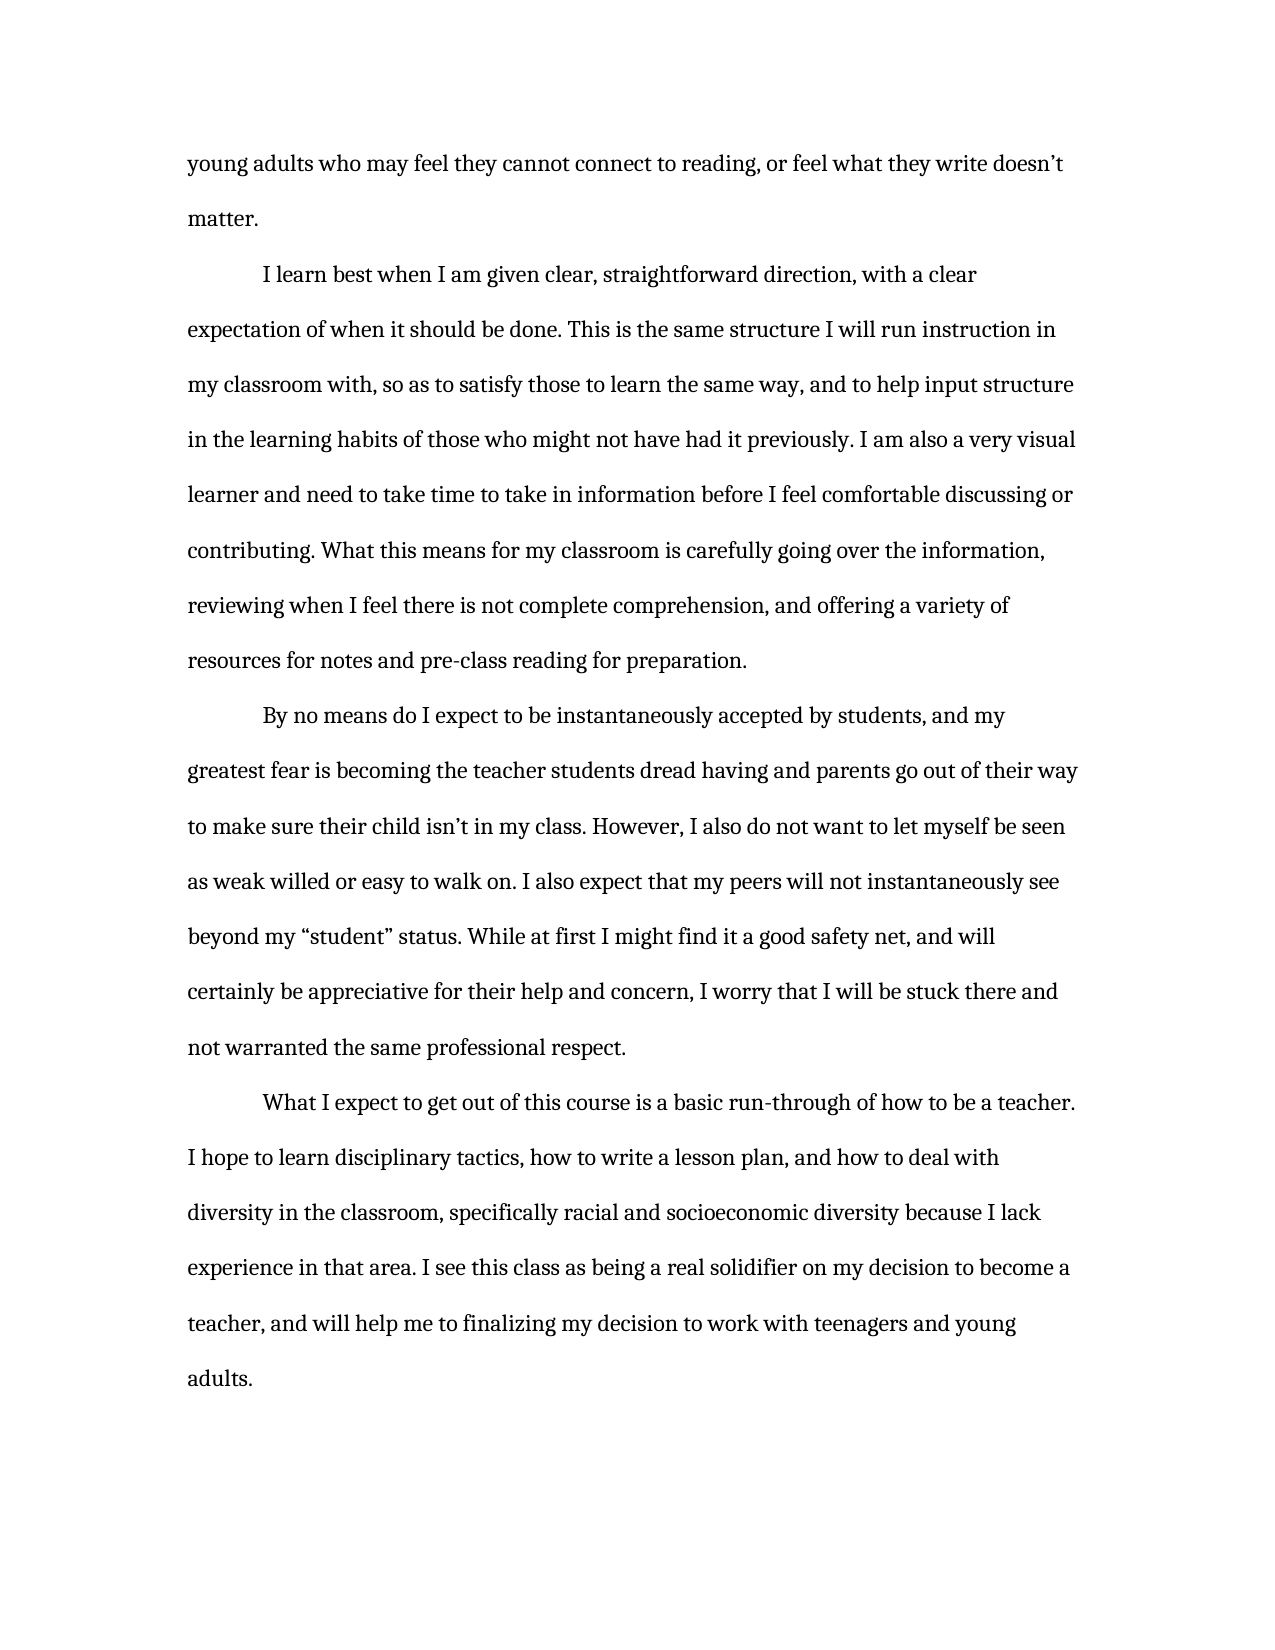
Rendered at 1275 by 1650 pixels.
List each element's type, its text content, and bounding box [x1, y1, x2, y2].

text What I expect to get out of this course is a basic run-through of how to be a teacher. I hope to learn disciplinary tactics, how to write a lesson plan, and how to deal with diversity in the classroom, specifically racial and socioeconomic diversity because I lack experience in that area. I see this class as being a real solidifier on my decision to become a teacher, and will help me to finalizing my decision to work with teenagers and young adults. [187, 1088, 1087, 1392]
text By no means do I expect to be instantaneously accepted by students, and my greatest fear is becoming the teacher students dread having and parents go out of their way to make sure their child isn’t in my class. However, I also do not want to let myself be seen as weak willed or easy to walk on. I also expect that my peers will not instantaneously see beyond my “student” status. While at first I might find it a good safety net, and will certainly be appreciative for their help and concern, I worry that I will be stuck there and not warranted the same professional respect. [187, 702, 1087, 1061]
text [187, 150, 1087, 233]
text I learn best when I am given clear, straightforward direction, with a clear expectation of when it should be done. This is the same structure I will run instruction in my classroom with, so as to satisfy those to learn the same way, and to help input structure in the learning habits of those who might not have had it previously. I am also a very visual learner and need to take time to take in information before I feel comfortable discussing or contributing. What this means for my classroom is carefully going over the information, reviewing when I feel there is not complete comprehension, and offering a variety of resources for notes and pre-class reading for preparation. [187, 260, 1087, 674]
